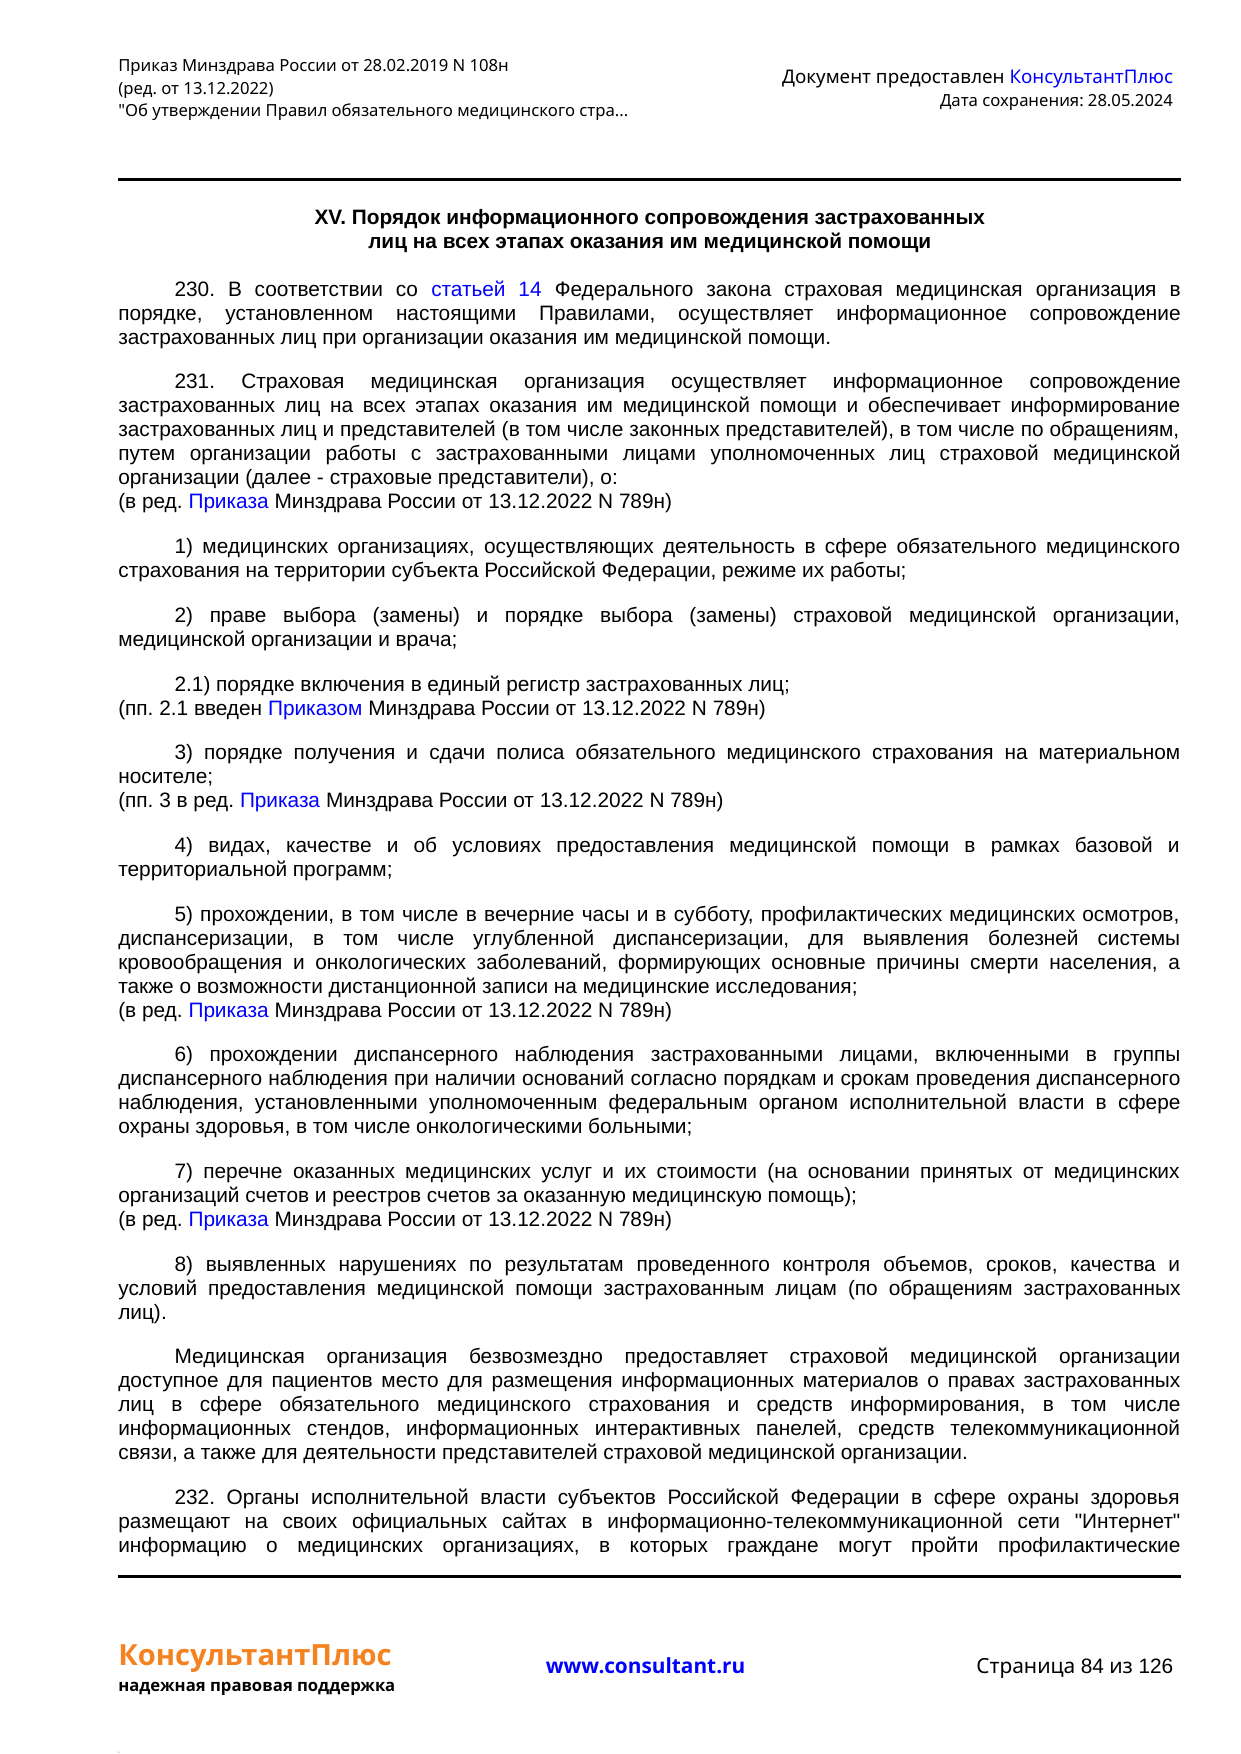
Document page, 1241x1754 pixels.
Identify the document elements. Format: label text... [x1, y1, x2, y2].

text 2) праве выбора (замены) и порядке выбора (замены) страховой медицинской организации, медицинской организации и врача; [118, 603, 1181, 651]
title лиц на всех этапах оказания им медицинской помощи [118, 229, 1181, 253]
text 231. Страховая медицинская организация осуществляет информационное сопровождение застрахованных лиц на всех этапах оказания им медицинской помощи и обеспечивает информирование застрахованных лиц и представителей (в том числе законных представителей), в том числе по обращениям, путем организации работы с застрахованными лицами уполномоченных лиц страховой медицинской организации (далее - страховые представители), о: [118, 369, 1181, 489]
text 3) порядке получения и сдачи полиса обязательного медицинского страхования на материальном носителе; [118, 740, 1181, 788]
text (в ред. Приказа Минздрава России от 13.12.2022 N 789н) [118, 997, 1181, 1021]
text Медицинская организация безвозмездно предоставляет страховой медицинской организации доступное для пациентов место для размещения информационных материалов о правах застрахованных лиц в сфере обязательного медицинского страхования и средств информирования, в том числе информационных стендов, информационных интерактивных панелей, средств телекоммуникационной связи, а также для деятельности представителей страховой медицинской организации. [118, 1344, 1181, 1464]
text 230. В соответствии со статьей 14 Федерального закона страховая медицинская организация в порядке, установленном настоящими Правилами, осуществляет информационное сопровождение застрахованных лиц при организации оказания им медицинской помощи. [118, 277, 1181, 348]
title XV. Порядок информационного сопровождения застрахованных [118, 205, 1181, 229]
text 2.1) порядке включения в единый регистр застрахованных лиц; [118, 671, 1181, 695]
text 5) прохождении, в том числе в вечерние часы и в субботу, профилактических медицинских осмотров, диспансеризации, в том числе углубленной диспансеризации, для выявления болезней системы кровообращения и онкологических заболеваний, формирующих основные причины смерти населения, а также о возможности дистанционной записи на медицинские исследования; [118, 902, 1181, 997]
text 7) перечне оказанных медицинских услуг и их стоимости (на основании принятых от медицинских организаций счетов и реестров счетов за оказанную медицинскую помощь); [118, 1159, 1181, 1207]
text (пп. 3 в ред. Приказа Минздрава России от 13.12.2022 N 789н) [118, 788, 1181, 812]
text 4) видах, качестве и об условиях предоставления медицинской помощи в рамках базовой и территориальной программ; [118, 833, 1181, 881]
text 6) прохождении диспансерного наблюдения застрахованными лицами, включенными в группы диспансерного наблюдения при наличии оснований согласно порядкам и срокам проведения диспансерного наблюдения, установленными уполномоченным федеральным органом исполнительной власти в сфере охраны здоровья, в том числе онкологическими больными; [118, 1042, 1181, 1138]
text (пп. 2.1 введен Приказом Минздрава России от 13.12.2022 N 789н) [118, 695, 1181, 719]
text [118, 1485, 1181, 1557]
text (в ред. Приказа Минздрава России от 13.12.2022 N 789н) [118, 1207, 1181, 1231]
text (в ред. Приказа Минздрава России от 13.12.2022 N 789н) [118, 489, 1181, 513]
text 8) выявленных нарушениях по результатам проведенного контроля объемов, сроков, качества и условий предоставления медицинской помощи застрахованным лицам (по обращениям застрахованных лиц). [118, 1252, 1181, 1323]
text 1) медицинских организациях, осуществляющих деятельность в сфере обязательного медицинского страхования на территории субъекта Российской Федерации, режиме их работы; [118, 534, 1181, 582]
